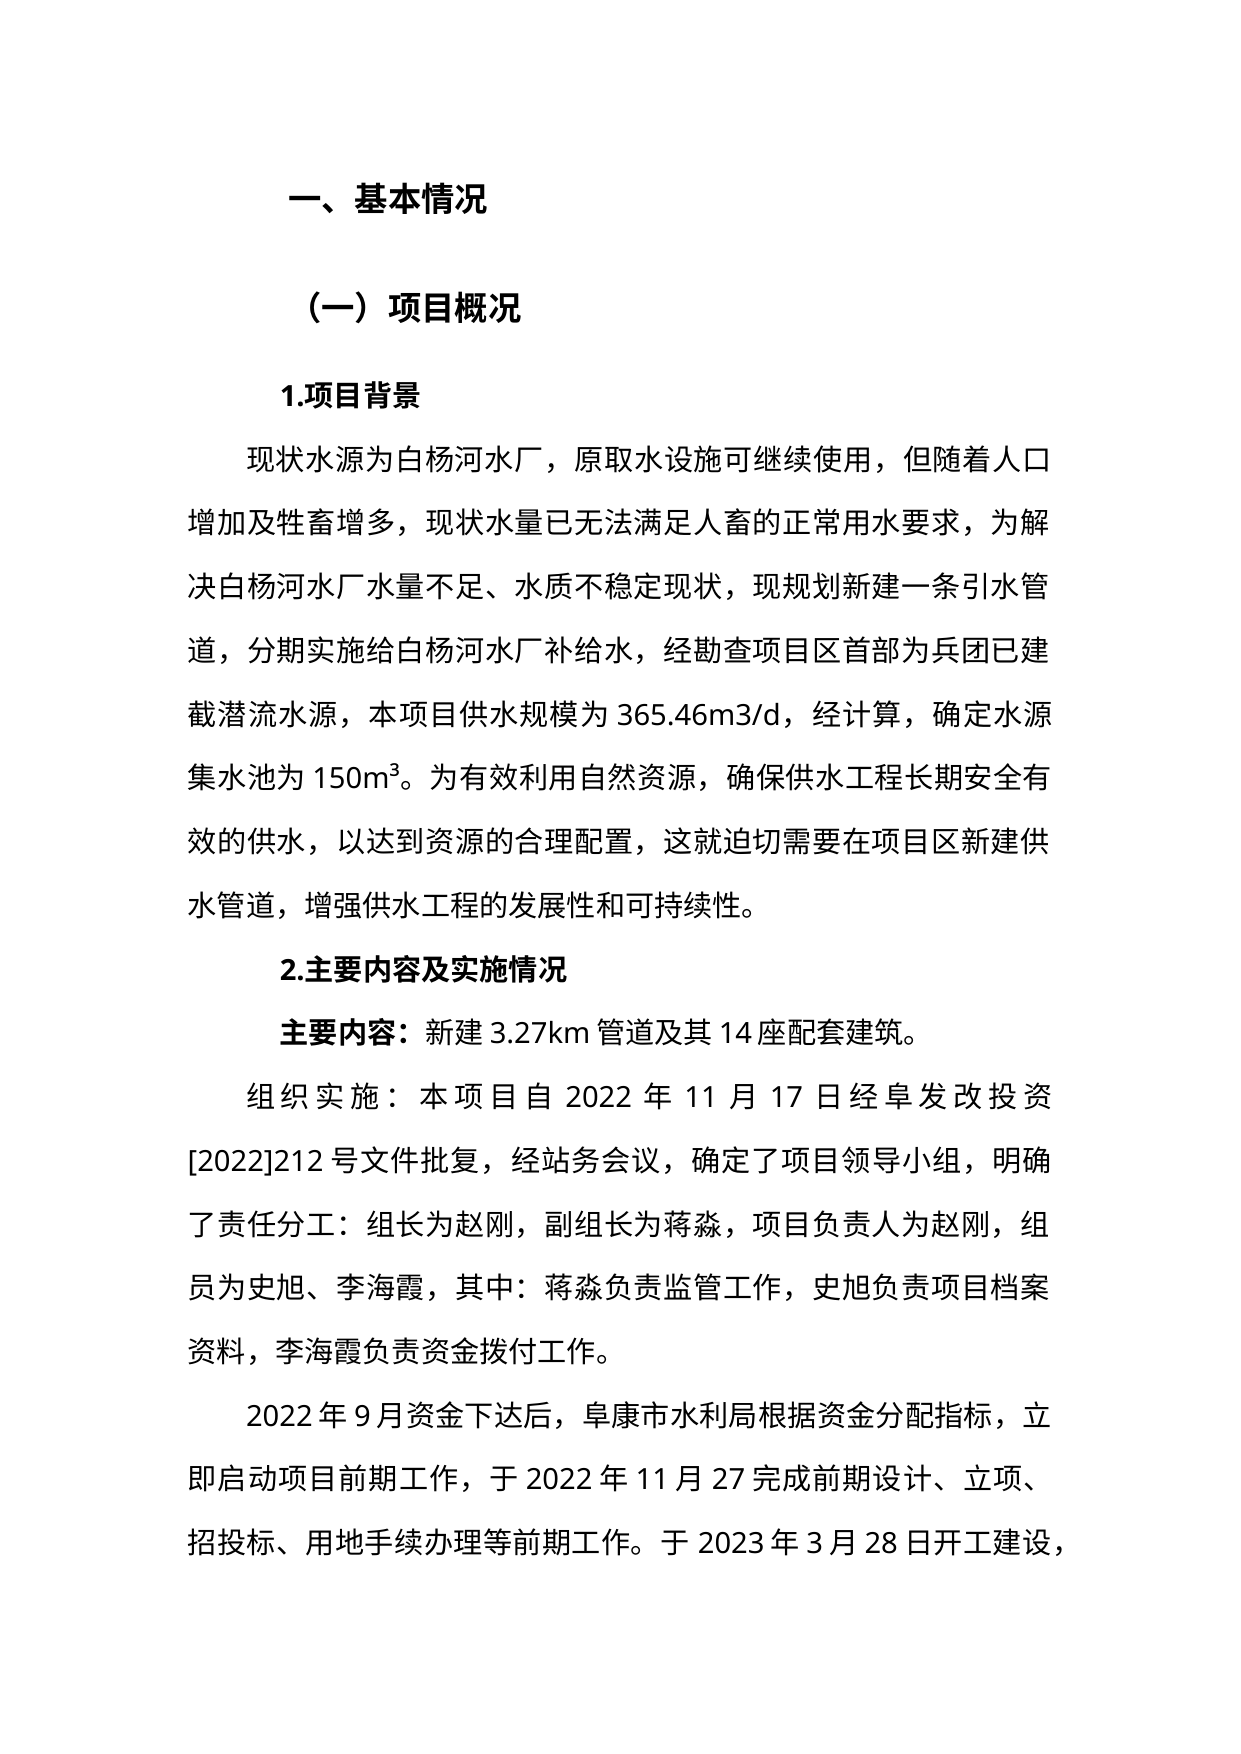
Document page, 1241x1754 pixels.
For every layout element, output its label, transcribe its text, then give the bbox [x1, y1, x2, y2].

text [187, 1392, 1053, 1562]
subtitle 一、基本情况 [187, 154, 1053, 239]
subtitle 1.项目背景 [187, 373, 1053, 415]
subtitle 主要内容：新建3.27km管道及其14座配套建筑。 [187, 1010, 1053, 1052]
text 现状水源为白杨河水厂，原取水设施可继续使用，但随着人口增加及牲畜增多，现状水量已无法满足人畜的正常用水要求，为解决白杨河水厂水量不足、水质不稳定现状，现规划新建一条引水管道，分期实施给白杨河水厂补给水，经勘查项目区首部为兵团已建截潜流水源，本项目供水规模为365.46m3/d，经计算，确定水源集水池为150m³。为有效利用自然资源，确保供水工程长期安全有效的供水，以达到资源的合理配置，这就迫切需要在项目区新建供水管道，增强供水工程的发展性和可持续性。 [187, 436, 1053, 925]
subtitle 2.主要内容及实施情况 [187, 946, 1053, 989]
text 组织实施：本项目自2022年11月17日经阜发改投资[2022]212号文件批复，经站务会议，确定了项目领导小组，明确了责任分工：组长为赵刚，副组长为蒋淼，项目负责人为赵刚，组员为史旭、李海霞，其中：蒋淼负责监管工作，史旭负责项目档案资料，李海霞负责资金拨付工作。 [187, 1073, 1053, 1371]
subtitle （一）项目概况 [187, 263, 1053, 348]
